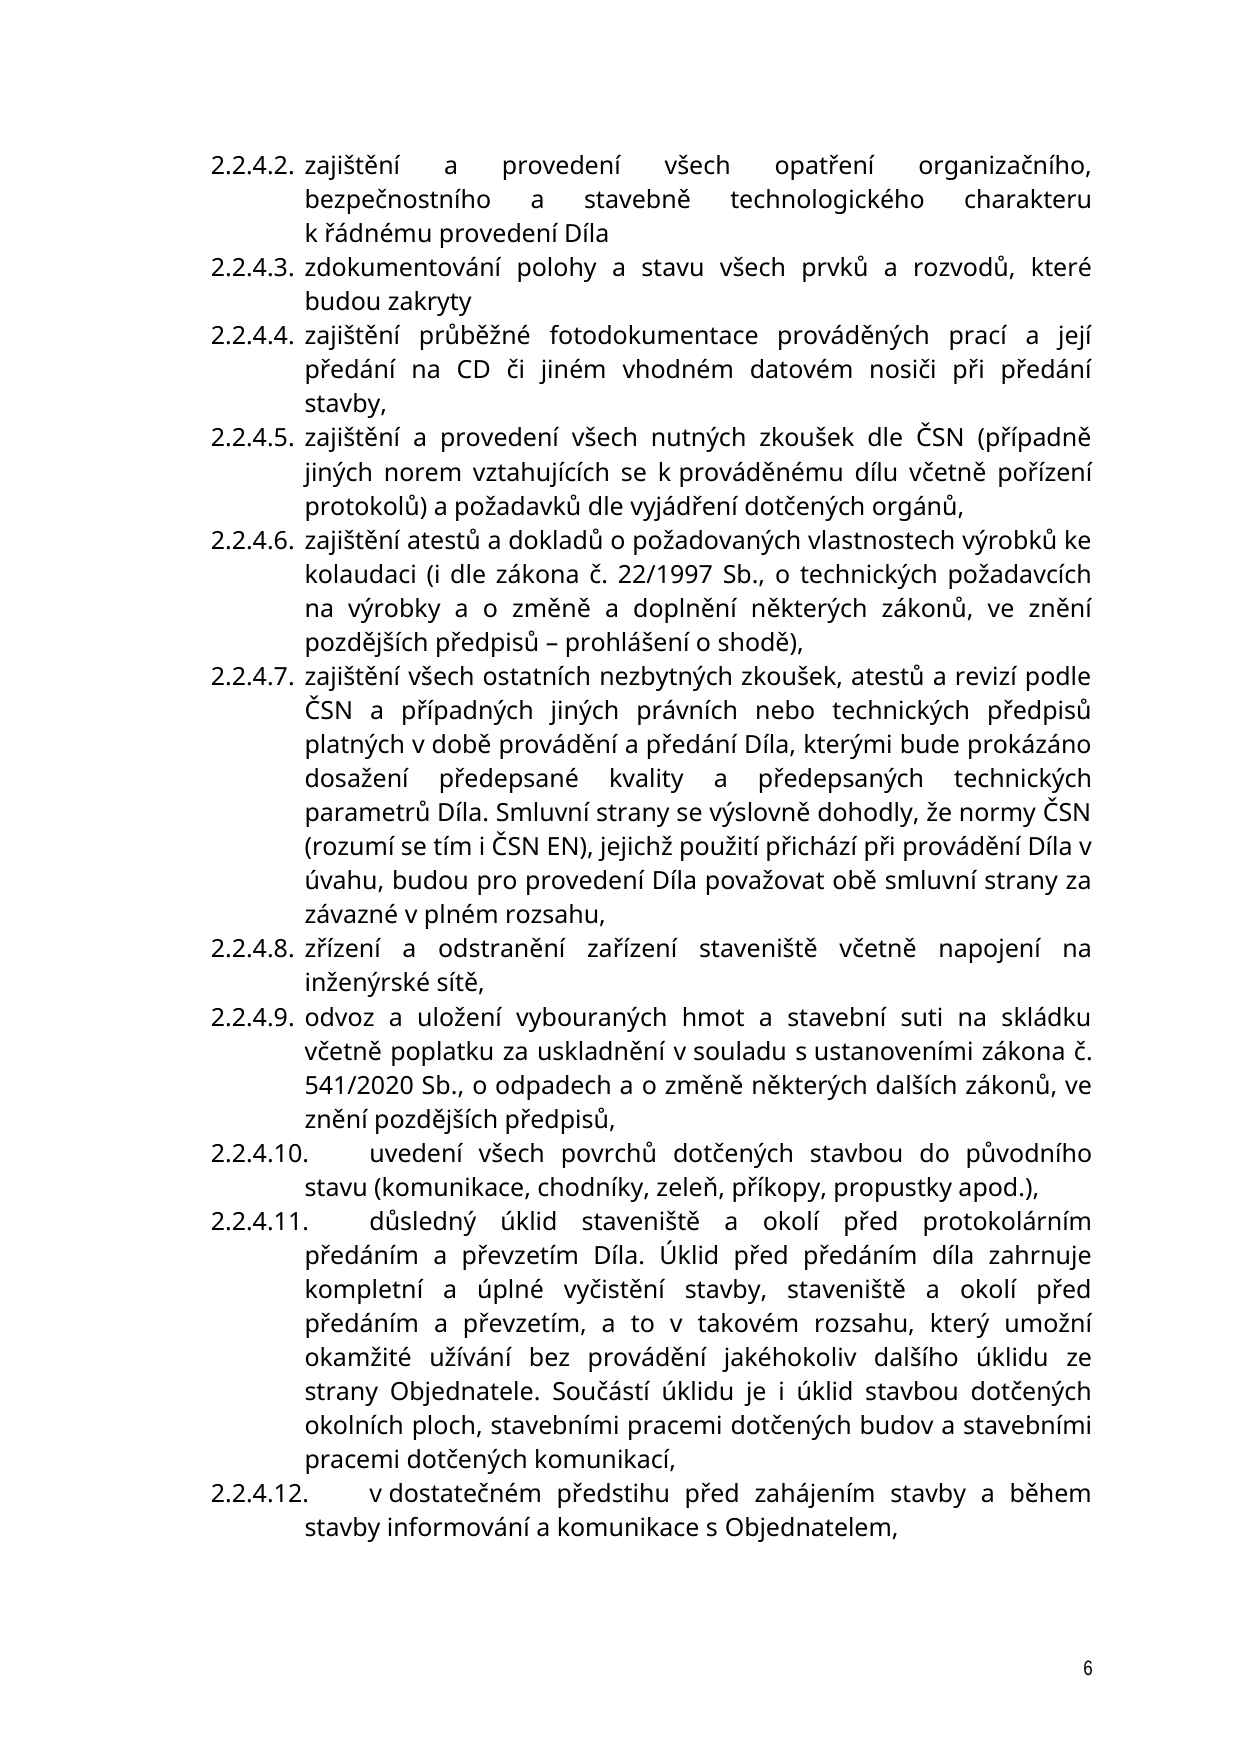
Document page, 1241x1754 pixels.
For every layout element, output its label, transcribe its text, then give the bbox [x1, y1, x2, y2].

list zajištění a provedení všech nutných zkoušek dle ČSN (případně jiných norem vztahujících se k prováděnému dílu včetně pořízení protokolů) a požadavků dle vyjádření dotčených orgánů, [211, 420, 1093, 522]
list zdokumentování polohy a stavu všech prvků a rozvodů, které budou zakryty [211, 250, 1093, 318]
list zajištění atestů a dokladů o požadovaných vlastnostech výrobků ke kolaudaci (i dle zákona č. 22/1997 Sb., o technických požadavcích na výrobky a o změně a doplnění některých zákonů, ve znění pozdějších předpisů – prohlášení o shodě), [211, 522, 1093, 658]
list důsledný úklid staveniště a okolí před protokolárním předáním a převzetím Díla. Úklid před předáním díla zahrnuje kompletní a úplné vyčistění stavby, staveniště a okolí před předáním a převzetím, a to v takovém rozsahu, který umožní okamžité užívání bez provádění jakéhokoliv dalšího úklidu ze strany Objednatele. Součástí úklidu je i úklid stavbou dotčených okolních ploch, stavebními pracemi dotčených budov a stavebními pracemi dotčených komunikací, [211, 1203, 1093, 1476]
list zřízení a odstranění zařízení staveniště včetně napojení na inženýrské sítě, [211, 931, 1093, 999]
list zajištění všech ostatních nezbytných zkoušek, atestů a revizí podle ČSN a případných jiných právních nebo technických předpisů platných v době provádění a předání Díla, kterými bude prokázáno dosažení předepsané kvality a předepsaných technických parametrů Díla. Smluvní strany se výslovně dohodly, že normy ČSN (rozumí se tím i ČSN EN), jejichž použití přichází při provádění Díla v úvahu, budou pro provedení Díla považovat obě smluvní strany za závazné v plném rozsahu, [211, 658, 1093, 931]
list zajištění a provedení všech opatření organizačního, bezpečnostního a stavebně technologického charakteru k řádnému provedení Díla [211, 148, 1093, 250]
list uvedení všech povrchů dotčených stavbou do původního stavu (komunikace, chodníky, zeleň, příkopy, propustky apod.), [211, 1135, 1093, 1203]
list zajištění průběžné fotodokumentace prováděných prací a její předání na CD či jiném vhodném datovém nosiči při předání stavby, [211, 318, 1093, 420]
list v dostatečném předstihu před zahájením stavby a během stavby informování a komunikace s Objednatelem, [211, 1476, 1093, 1544]
list odvoz a uložení vybouraných hmot a stavební suti na skládku včetně poplatku za uskladnění v souladu s ustanoveními zákona č. 541/2020 Sb., o odpadech a o změně některých dalších zákonů, ve znění pozdějších předpisů, [211, 999, 1093, 1135]
